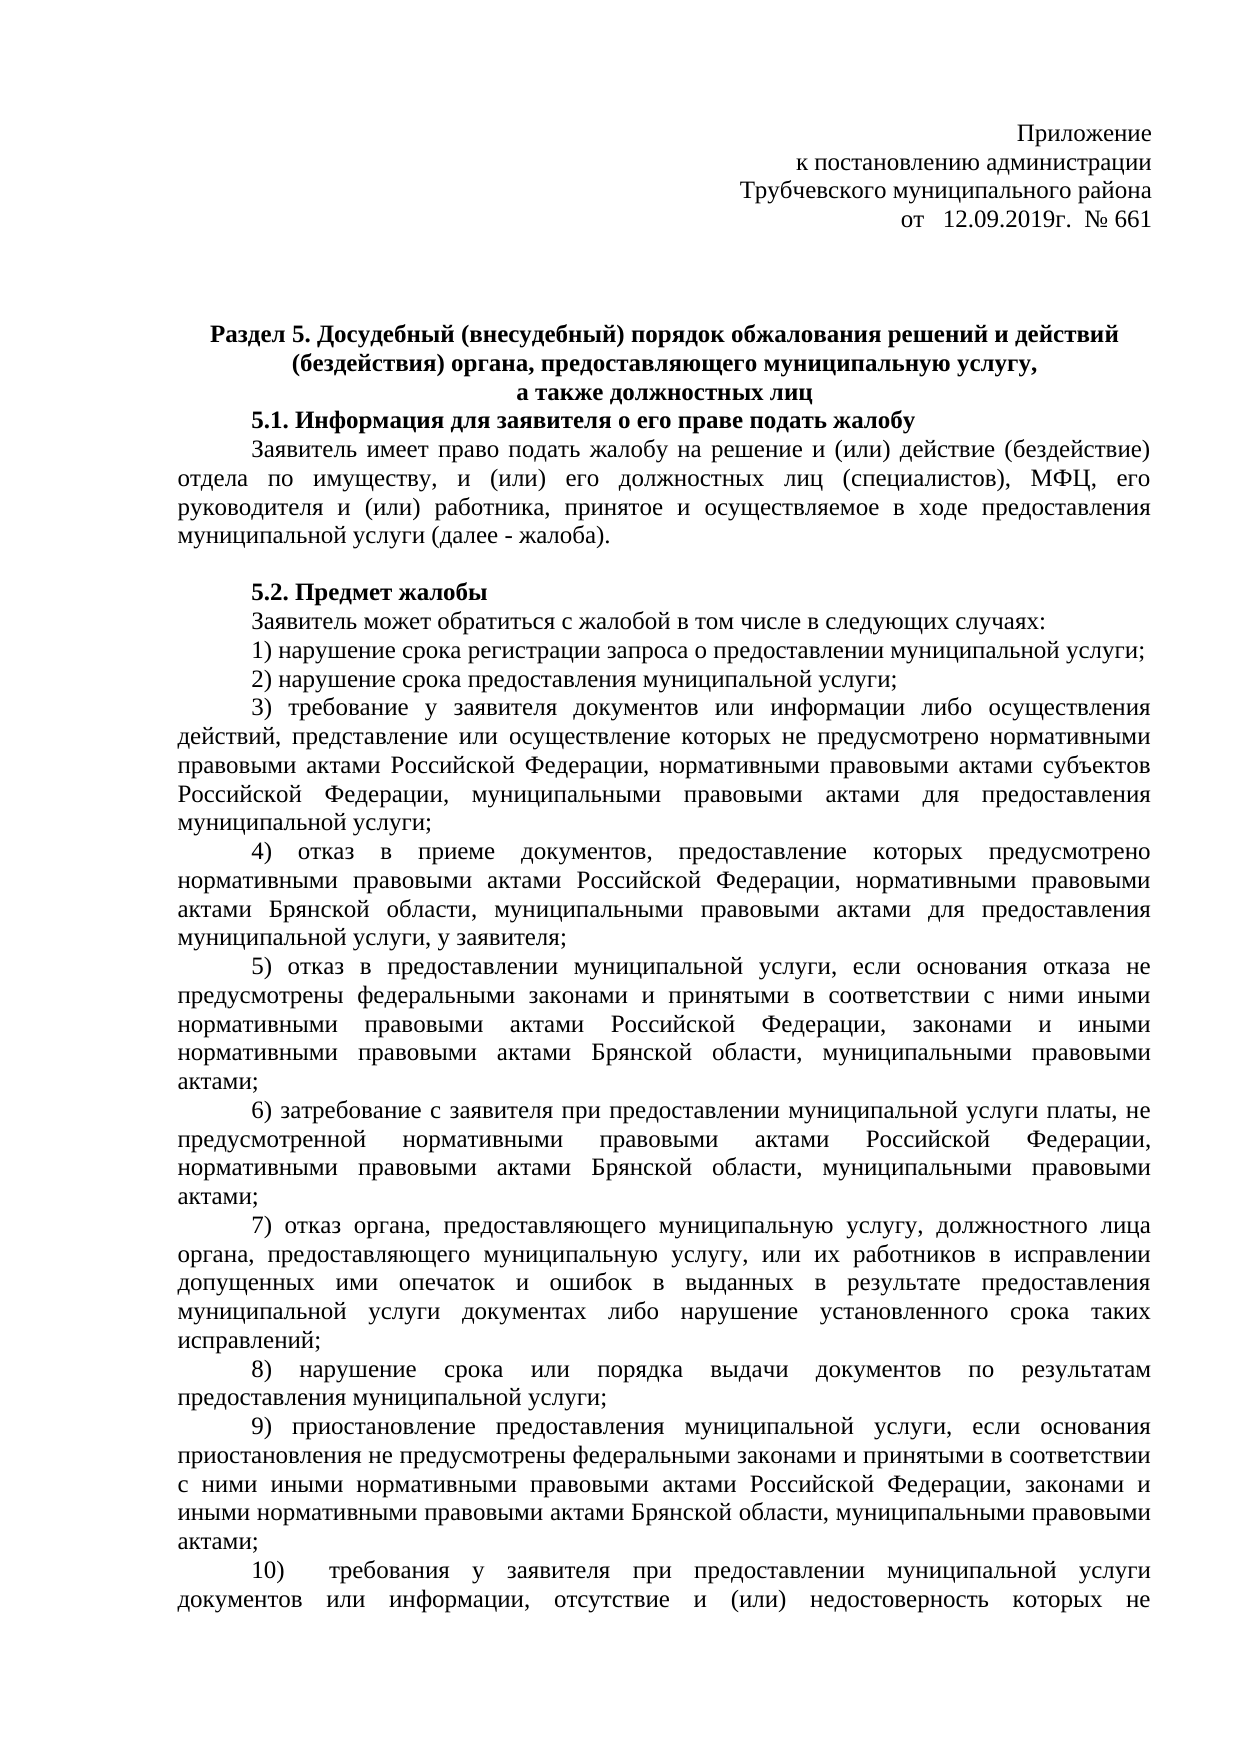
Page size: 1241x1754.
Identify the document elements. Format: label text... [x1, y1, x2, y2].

text 7) отказ органа, предоставляющего муниципальную услугу, должностного лица органа, предоставляющего муниципальную услугу, или их работников в исправлении допущенных ими опечаток и ошибок в выданных в результате предоставления муниципальной услуги документах либо нарушение установленного срока таких исправлений; [177, 1210, 1152, 1354]
text 5.1. Информация для заявителя о его праве подать жалобу [177, 406, 1152, 434]
text Трубчевского муниципального района [177, 176, 1152, 204]
text Заявитель имеет право подать жалобу на решение и (или) действие (бездействие) отдела по имуществу, и (или) его должностных лиц (специалистов), МФЦ, его руководителя и (или) работника, принятое и осуществляемое в ходе предоставления муниципальной услуги (далее - жалоба). [177, 434, 1152, 549]
text 3) требование у заявителя документов или информации либо осуществления действий, представление или осуществление которых не предусмотрено нормативными правовыми актами Российской Федерации, нормативными правовыми актами субъектов Российской Федерации, муниципальными правовыми актами для предоставления муниципальной услуги; [177, 692, 1152, 836]
text 6) затребование с заявителя при предоставлении муниципальной услуги платы, не предусмотренной нормативными правовыми актами Российской Федерации, нормативными правовыми актами Брянской области, муниципальными правовыми актами; [177, 1095, 1152, 1210]
text 8) нарушение срока или порядка выдачи документов по результатам предоставления муниципальной услуги; [177, 1354, 1152, 1411]
text к постановлению администрации [177, 147, 1152, 176]
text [177, 1555, 1152, 1612]
text 9) приостановление предоставления муниципальной услуги, если основания приостановления не предусмотрены федеральными законами и принятыми в соответствии с ними иными нормативными правовыми актами Российской Федерации, законами и иными нормативными правовыми актами Брянской области, муниципальными правовыми актами; [177, 1411, 1152, 1555]
text Заявитель может обратиться с жалобой в том числе в следующих случаях: [177, 606, 1152, 635]
text Раздел 5. Досудебный (внесудебный) порядок обжалования решений и действий (бездействия) органа, предоставляющего муниципальную услугу, [177, 319, 1152, 377]
text 2) нарушение срока предоставления муниципальной услуги; [177, 664, 1152, 692]
text от 12.09.2019г. № 661 [177, 204, 1152, 233]
text а также должностных лиц [177, 377, 1152, 406]
text Приложение [177, 118, 1152, 147]
text 1) нарушение срока регистрации запроса о предоставлении муниципальной услуги; [177, 635, 1152, 664]
text 5.2. Предмет жалобы [177, 577, 1152, 606]
text 5) отказ в предоставлении муниципальной услуги, если основания отказа не предусмотрены федеральными законами и принятыми в соответствии с ними иными нормативными правовыми актами Российской Федерации, законами и иными нормативными правовыми актами Брянской области, муниципальными правовыми актами; [177, 951, 1152, 1095]
text 4) отказ в приеме документов, предоставление которых предусмотрено нормативными правовыми актами Российской Федерации, нормативными правовыми актами Брянской области, муниципальными правовыми актами для предоставления муниципальной услуги, у заявителя; [177, 836, 1152, 951]
